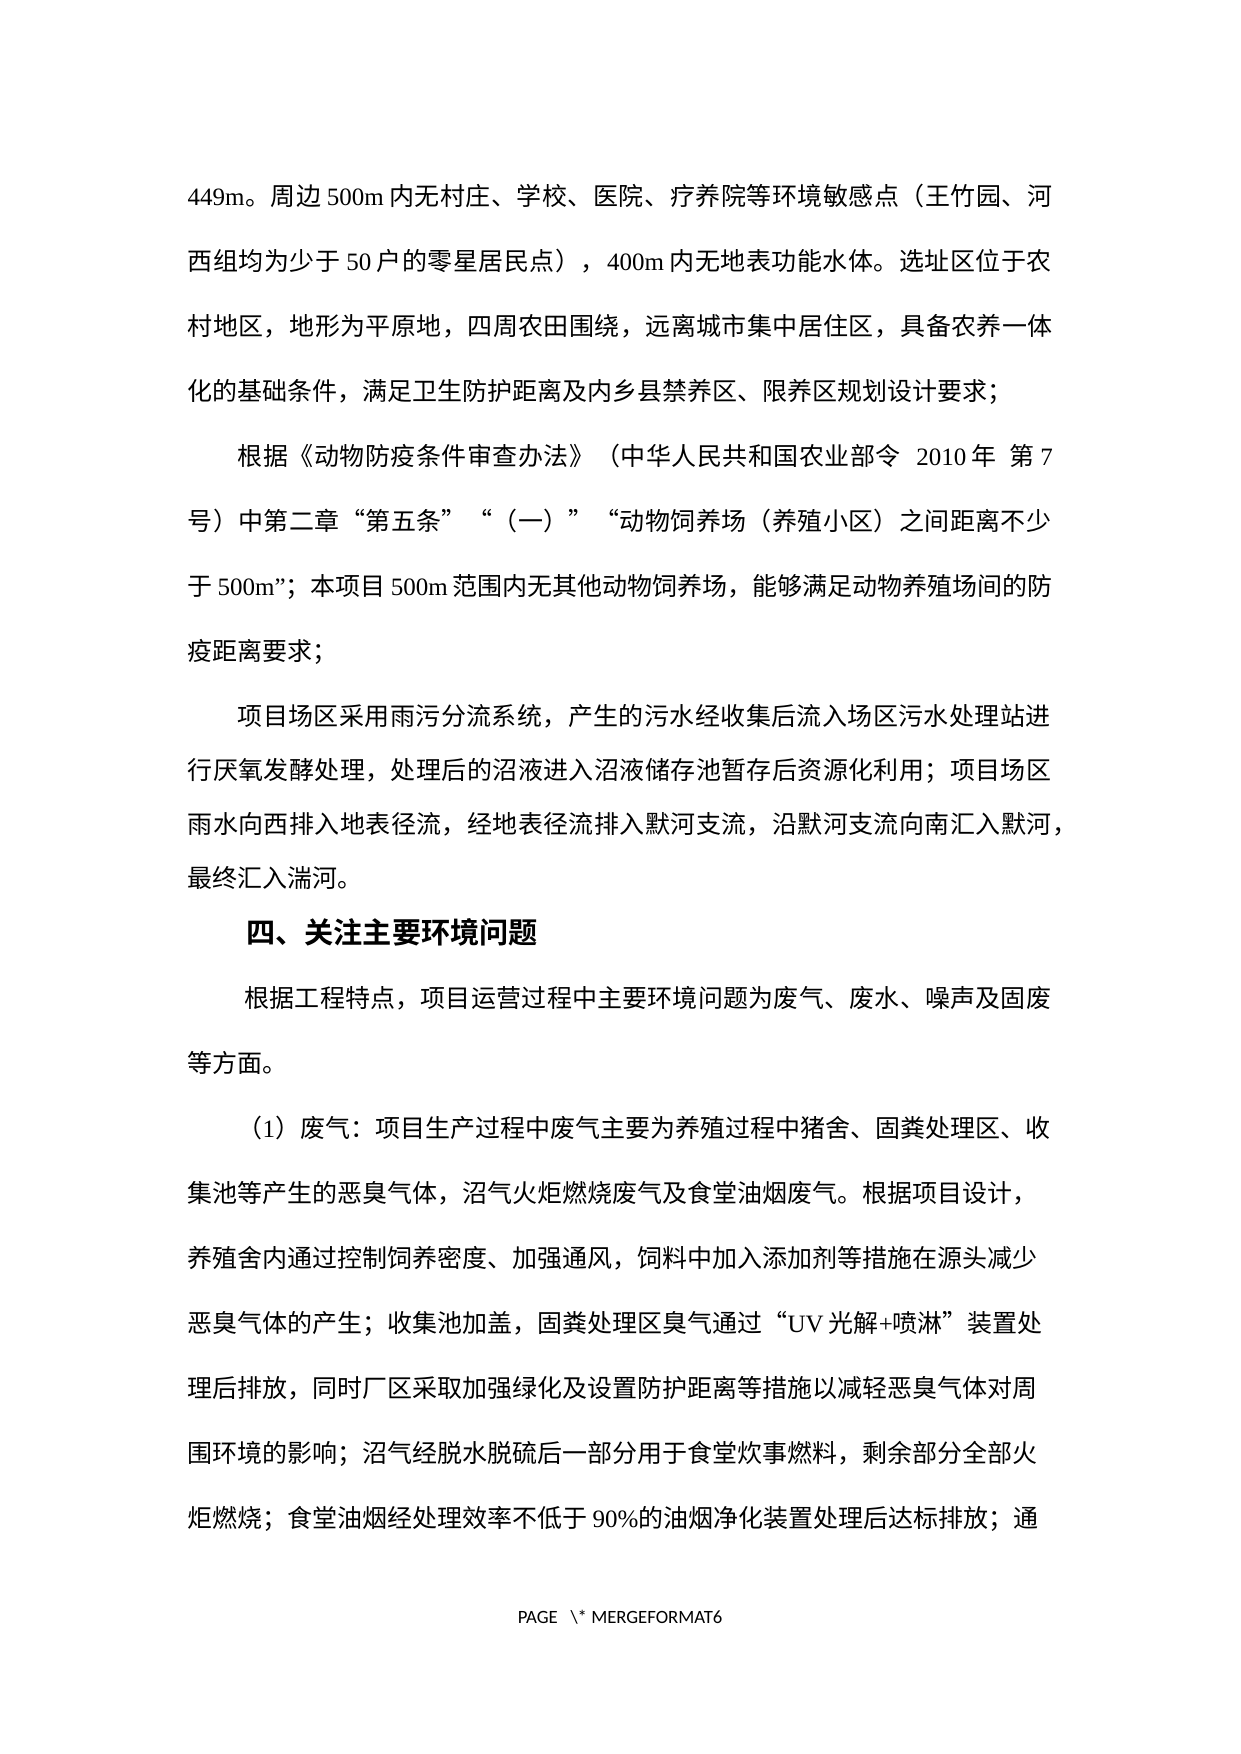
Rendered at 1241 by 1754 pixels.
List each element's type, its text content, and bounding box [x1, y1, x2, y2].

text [187, 162, 1053, 422]
text 根据工程特点，项目运营过程中主要环境问题为废气、废水、噪声及固废等方面。 [187, 964, 1053, 1094]
text 项目场区采用雨污分流系统，产生的污水经收集后流入场区污水处理站进行厌氧发酵处理，处理后的沼液进入沼液储存池暂存后资源化利用；项目场区雨水向西排入地表径流，经地表径流排入默河支流，沿默河支流向南汇入默河，最终汇入湍河。 [187, 682, 1053, 899]
text 四、关注主要环境问题 [187, 899, 1053, 964]
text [187, 1094, 1053, 1549]
text 根据《动物防疫条件审查办法》（中华人民共和国农业部令 2010年 第7号）中第二章“第五条”“（一）”“动物饲养场（养殖小区）之间距离不少于500m”；本项目500m范围内无其他动物饲养场，能够满足动物养殖场间的防疫距离要求； [187, 422, 1053, 682]
